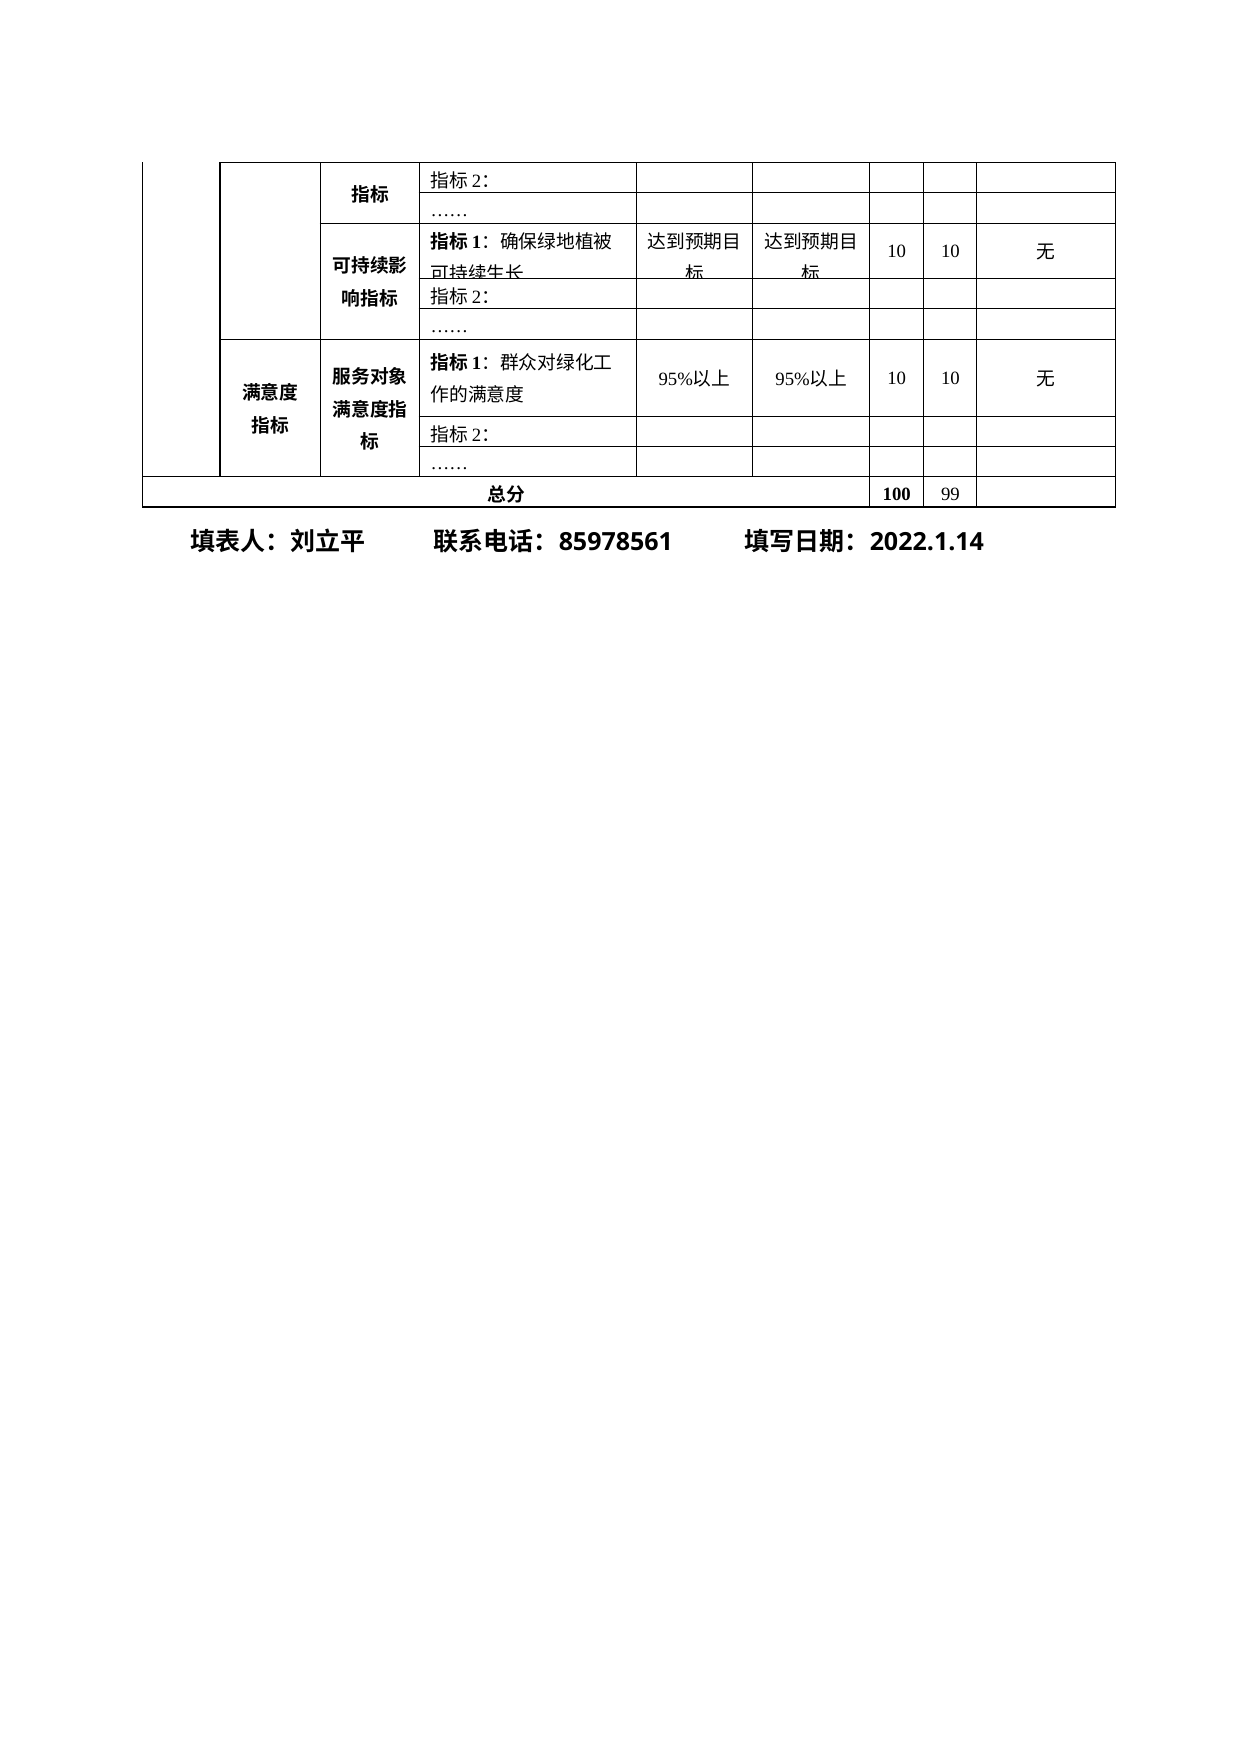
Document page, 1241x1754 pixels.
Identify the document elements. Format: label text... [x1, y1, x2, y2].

table_cell [637, 447, 752, 476]
table_cell 指标2： [420, 163, 636, 192]
table_cell …… [420, 309, 636, 338]
table_cell 满意度 指标 [221, 340, 320, 476]
table_cell [924, 447, 976, 476]
table_cell [637, 417, 752, 446]
table_cell [870, 309, 923, 338]
table_cell 99 [924, 477, 976, 506]
table_cell 指标1：群众对绿化工作的满意度 [420, 340, 636, 416]
table_cell [753, 193, 869, 223]
table_cell [977, 279, 1115, 308]
table_cell [977, 163, 1115, 192]
table_cell 100 [870, 477, 923, 506]
table_cell [637, 309, 752, 338]
table_cell 95%以上 [637, 340, 752, 416]
table_cell 指标2： [420, 417, 636, 446]
table_cell [637, 163, 752, 192]
table_cell 10 [924, 340, 976, 416]
table_cell [870, 193, 923, 223]
table_cell [753, 163, 869, 192]
table_cell …… [420, 447, 636, 476]
table_cell [977, 477, 1115, 506]
table_cell 可持续影响指标 [321, 224, 419, 338]
table_cell 无 [977, 340, 1115, 416]
table_cell 10 [870, 224, 923, 278]
table_cell [924, 193, 976, 223]
table_cell [977, 309, 1115, 338]
table_cell [753, 447, 869, 476]
table_cell 总分 [143, 477, 869, 506]
text 填表人：刘立平 联系电话：85978561 填写日期：2022.1.14 [165, 508, 1093, 572]
table_cell 95%以上 [753, 340, 869, 416]
table_cell 10 [870, 340, 923, 416]
table_cell 服务对象满意度指标 [321, 340, 419, 476]
table_cell 达到预期目标 [753, 224, 869, 278]
table_cell 达到预期目标 [637, 224, 752, 278]
table_cell 10 [924, 224, 976, 278]
table_cell 无 [977, 224, 1115, 278]
table_cell 指标2： [420, 279, 636, 308]
table_cell [924, 279, 976, 308]
table_cell [977, 447, 1115, 476]
table_cell [637, 193, 752, 223]
table_cell [977, 193, 1115, 223]
table_cell 指标1：确保绿地植被可持续生长 [420, 224, 636, 278]
table_cell [753, 417, 869, 446]
table_cell [637, 279, 752, 308]
table_cell [977, 417, 1115, 446]
table_cell …… [420, 193, 636, 223]
table_cell 生态效益 指标 [321, 163, 419, 223]
table_cell [870, 163, 923, 192]
table_cell [870, 279, 923, 308]
table_cell [924, 309, 976, 338]
table_cell [870, 417, 923, 446]
table_cell [924, 417, 976, 446]
table_cell [753, 309, 869, 338]
table_cell [924, 163, 976, 192]
table_cell [753, 279, 869, 308]
table_cell [870, 447, 923, 476]
